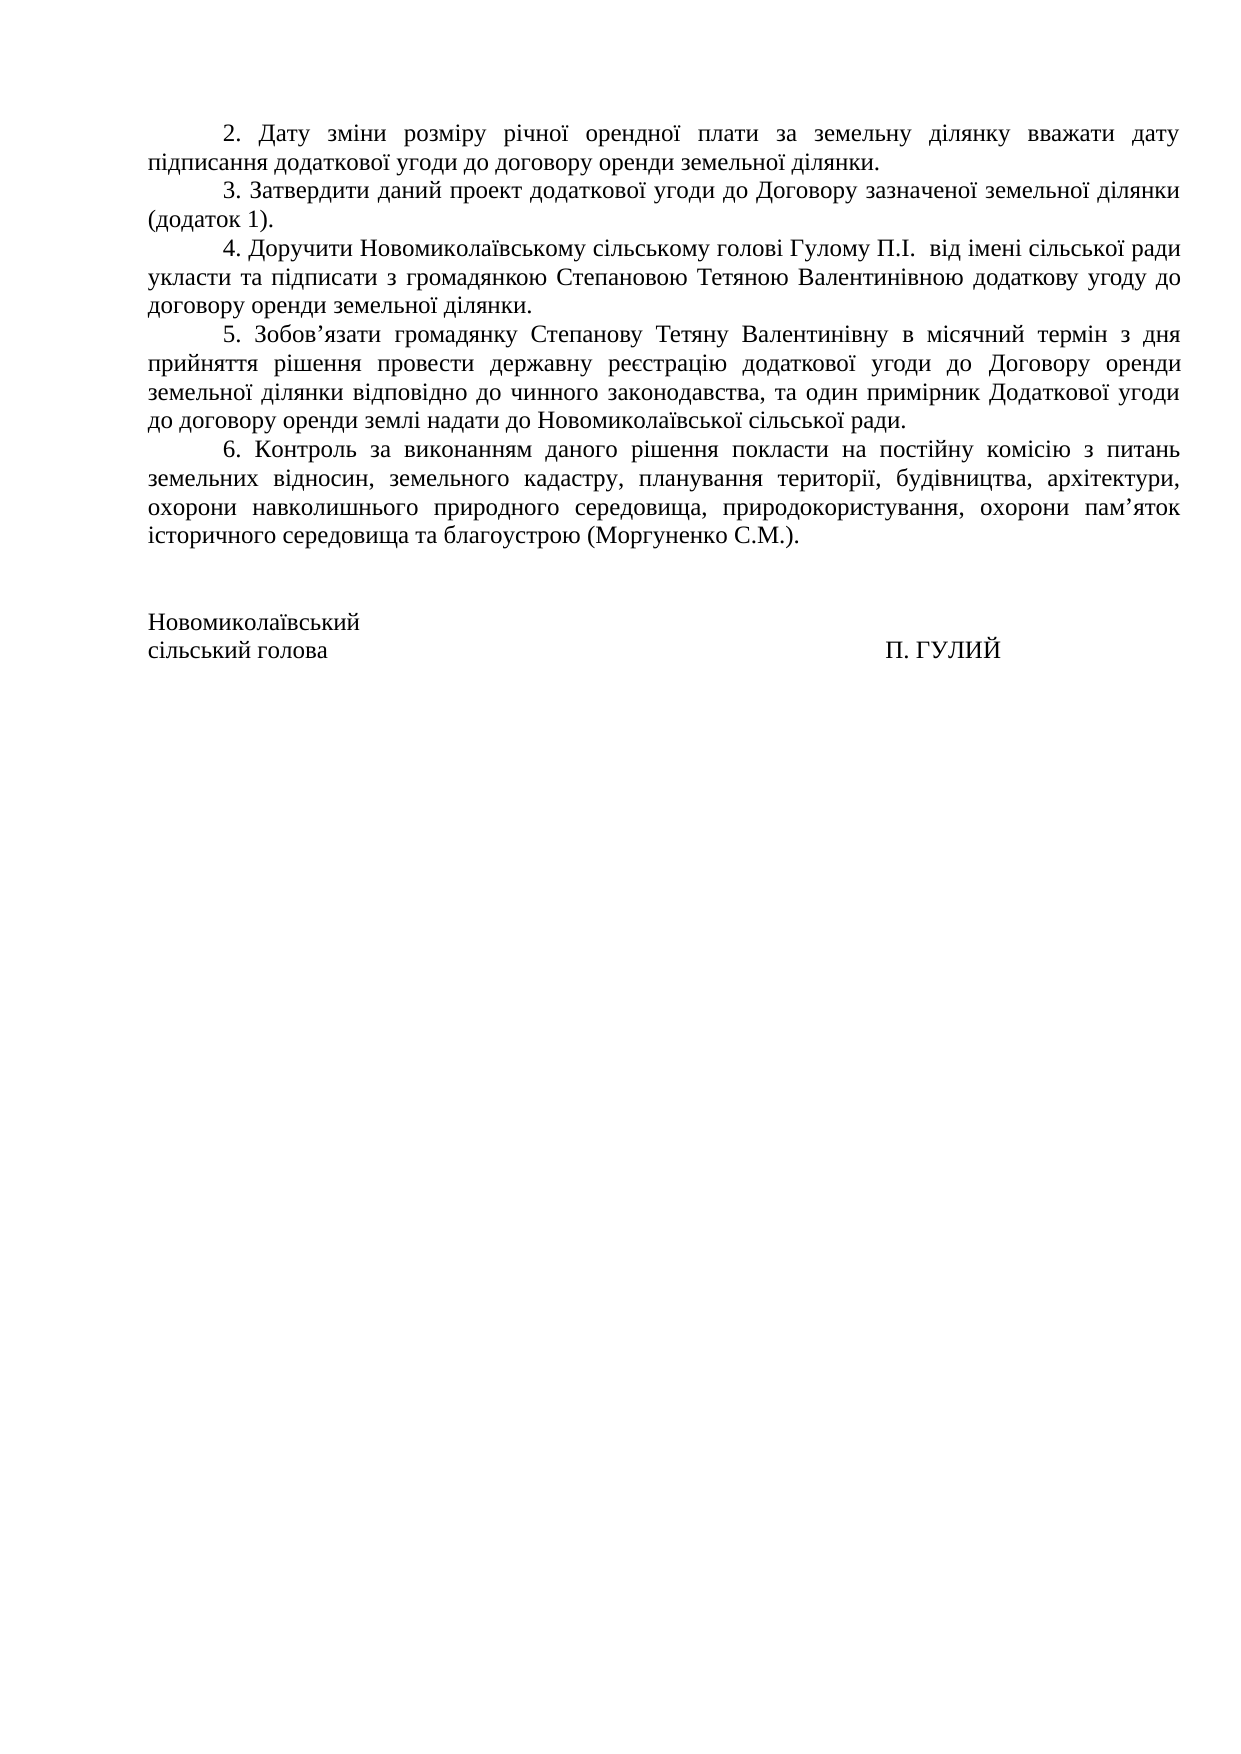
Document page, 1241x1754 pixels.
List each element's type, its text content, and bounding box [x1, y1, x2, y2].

text 3. Затвердити даний проект додаткової угоди до Договору зазначеної земельної ділянки (додаток 1). [148, 176, 1181, 233]
text Новомиколаївський [148, 607, 1181, 636]
text сільський голова П. ГУЛИЙ [148, 636, 1181, 664]
text 4. Доручити Новомиколаївському сільському голові Гулому П.І. від імені сільської ради укласти та підписати з громадянкою Степановою Тетяною Валентинівною додаткову угоду до договору оренди земельної ділянки. [148, 233, 1181, 319]
text 2. Дату зміни розміру річної орендної плати за земельну ділянку вважати дату підписання додаткової угоди до договору оренди земельної ділянки. [148, 118, 1181, 176]
text 6. Контроль за виконанням даного рішення покласти на постійну комісію з питань земельних відносин, земельного кадастру, планування території, будівництва, архітектури, охорони навколишнього природного середовища, природокористування, охорони пам’яток історичного середовища та благоустрою (Моргуненко С.М.). [148, 434, 1181, 549]
text 5. Зобов’язати громадянку Степанову Тетяну Валентинівну в місячний термін з дня прийняття рішення провести державну реєстрацію додаткової угоди до Договору оренди земельної ділянки відповідно до чинного законодавства, та один примірник Додаткової угоди до договору оренди землі надати до Новомиколаївської сільської ради. [148, 319, 1181, 434]
